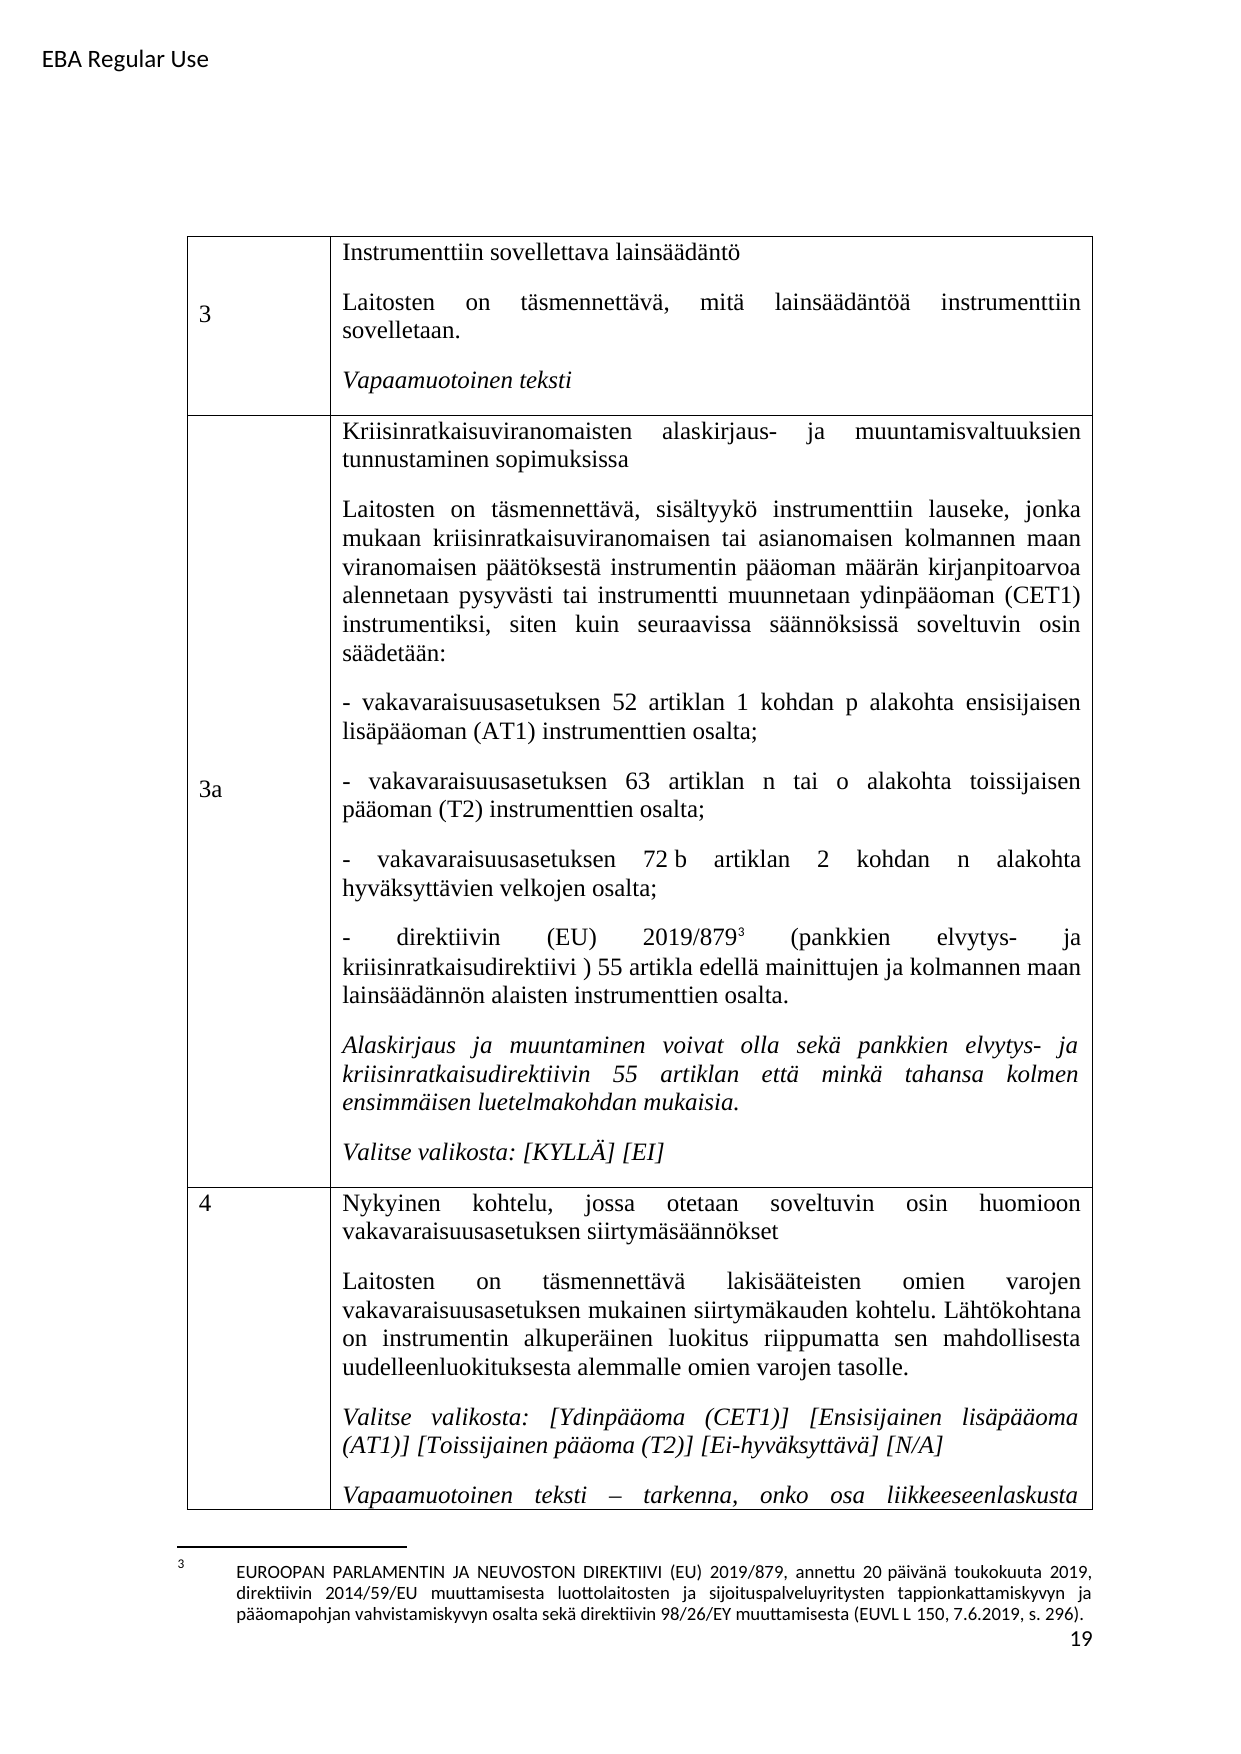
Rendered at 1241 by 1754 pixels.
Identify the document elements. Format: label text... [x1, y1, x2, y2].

table_cell 3a [188, 416, 330, 1187]
table_cell 3 [188, 237, 330, 415]
table_cell 4 [188, 1188, 330, 1509]
table_cell Instrumenttiin sovellettava lainsäädäntö Laitosten on täsmennettävä, mitä lainsäädäntöä instrumenttiin sovelletaan. Vapaamuotoinen teksti [331, 237, 1092, 415]
table_cell Kriisinratkaisuviranomaisten alaskirjaus- ja muuntamisvaltuuksien tunnustaminen sopimuksissa Laitosten on täsmennettävä, sisältyykö instrumenttiin lauseke, jonka mukaan kriisinratkaisuviranomaisen tai asianomaisen kolmannen maan viranomaisen päätöksestä instrumentin pääoman määrän kirjanpitoarvoa alennetaan pysyvästi tai instrumentti muunnetaan ydinpääoman (CET1) instrumentiksi, siten kuin seuraavissa säännöksissä soveltuvin osin säädetään: - vakavaraisuusasetuksen 52 artiklan 1 kohdan p alakohta ensisijaisen lisäpääoman (AT1) instrumenttien osalta; - vakavaraisuusasetuksen 63 artiklan n tai o alakohta toissijaisen pääoman (T2) instrumenttien osalta; - vakavaraisuusasetuksen 72 b artiklan 2 kohdan n alakohta hyväksyttävien velkojen osalta; - direktiivin (EU) 2019/879 (pankkien elvytys- ja kriisinratkaisudirektiivi ) 55 artikla edellä mainittujen ja kolmannen maan lainsäädännön alaisten instrumenttien osalta. Alaskirjaus ja muuntaminen voivat olla sekä pankkien elvytys- ja kriisinratkaisudirektiivin 55 artiklan että minkä tahansa kolmen ensimmäisen luetelmakohdan mukaisia. Valitse valikosta: [KYLLÄ] [EI] [331, 416, 1092, 1187]
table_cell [331, 1188, 1092, 1509]
